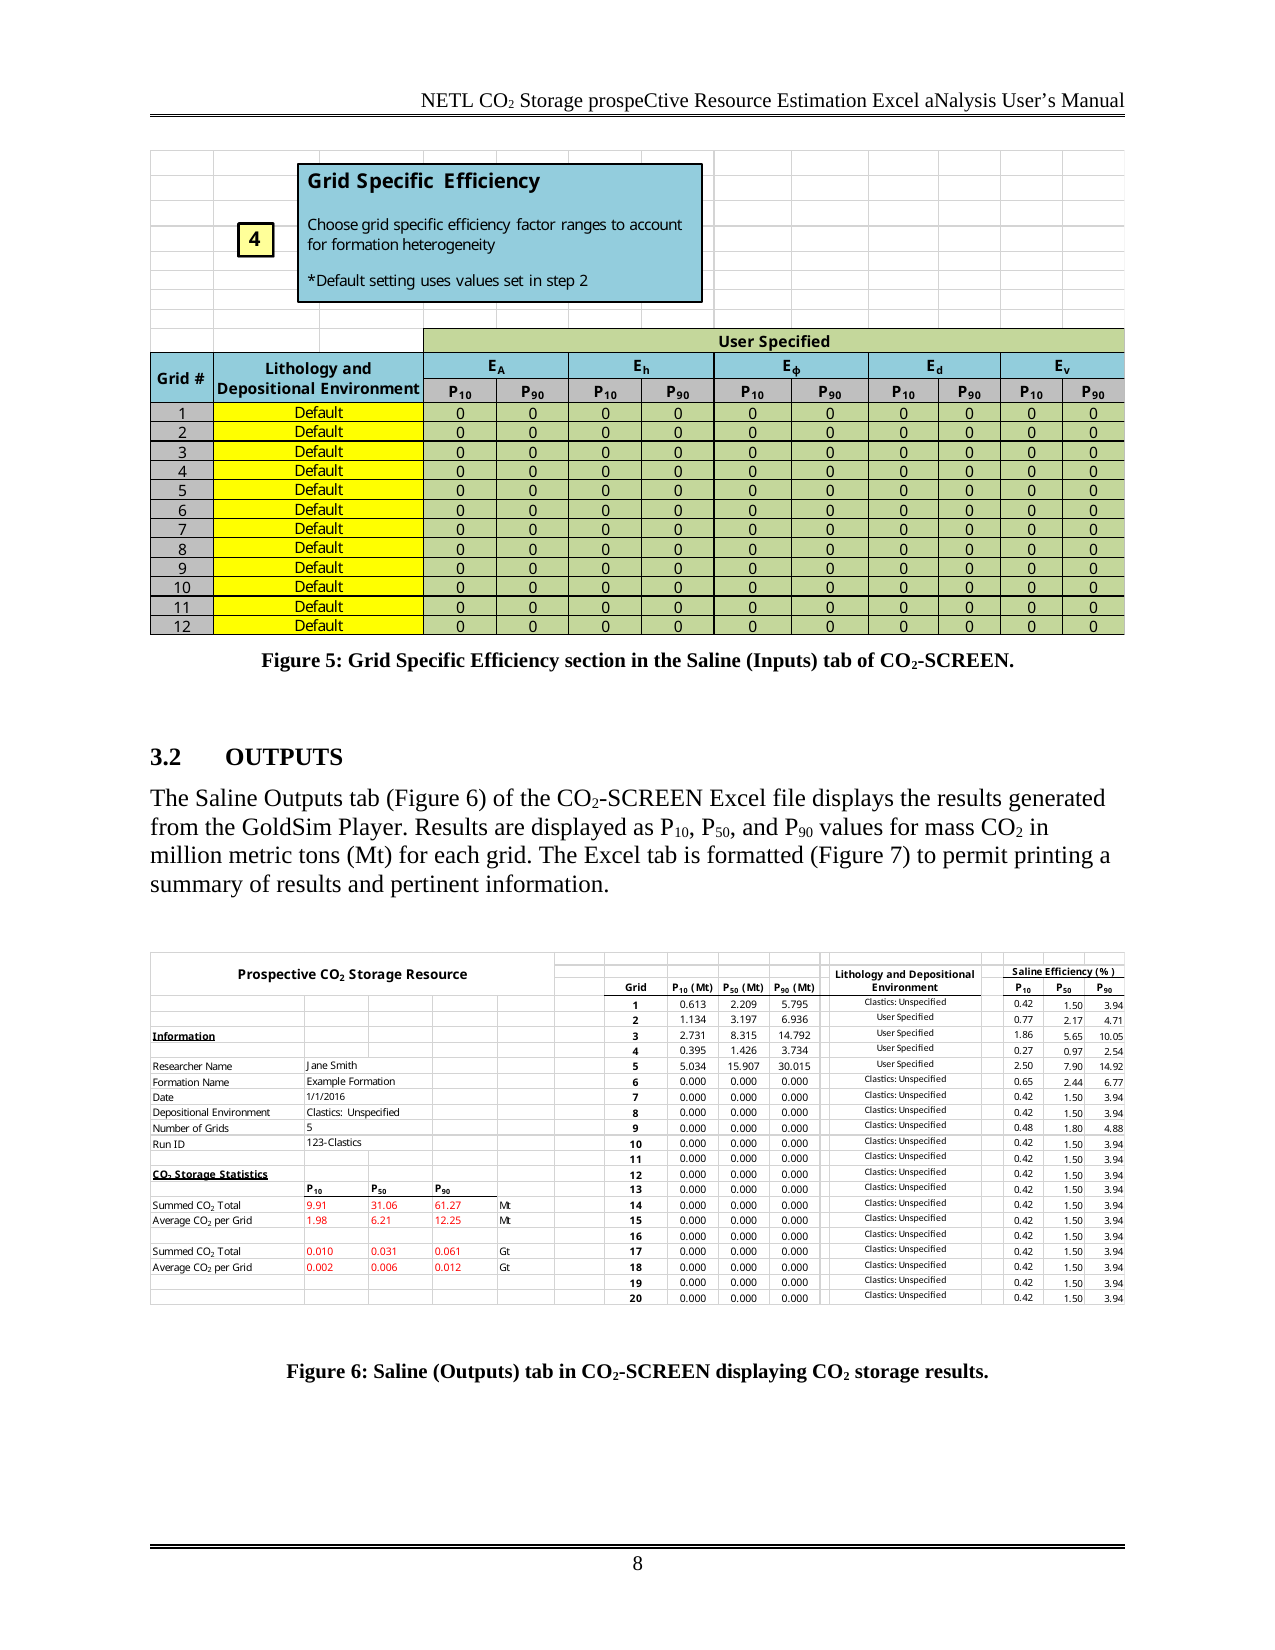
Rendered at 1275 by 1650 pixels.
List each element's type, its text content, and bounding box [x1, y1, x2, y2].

text The Saline Outputs tab (Figure 6) of the CO2-SCREEN Excel file displays the results generated from the GoldSim Player. Results are displayed as P10, P50, and P90 values for mass CO2 in million metric tons (Mt) for each grid. The Excel tab is formatted (Figure 7) to permit printing a summary of results and pertinent information. [150, 783, 1125, 898]
subtitle Outputs [150, 742, 1125, 770]
